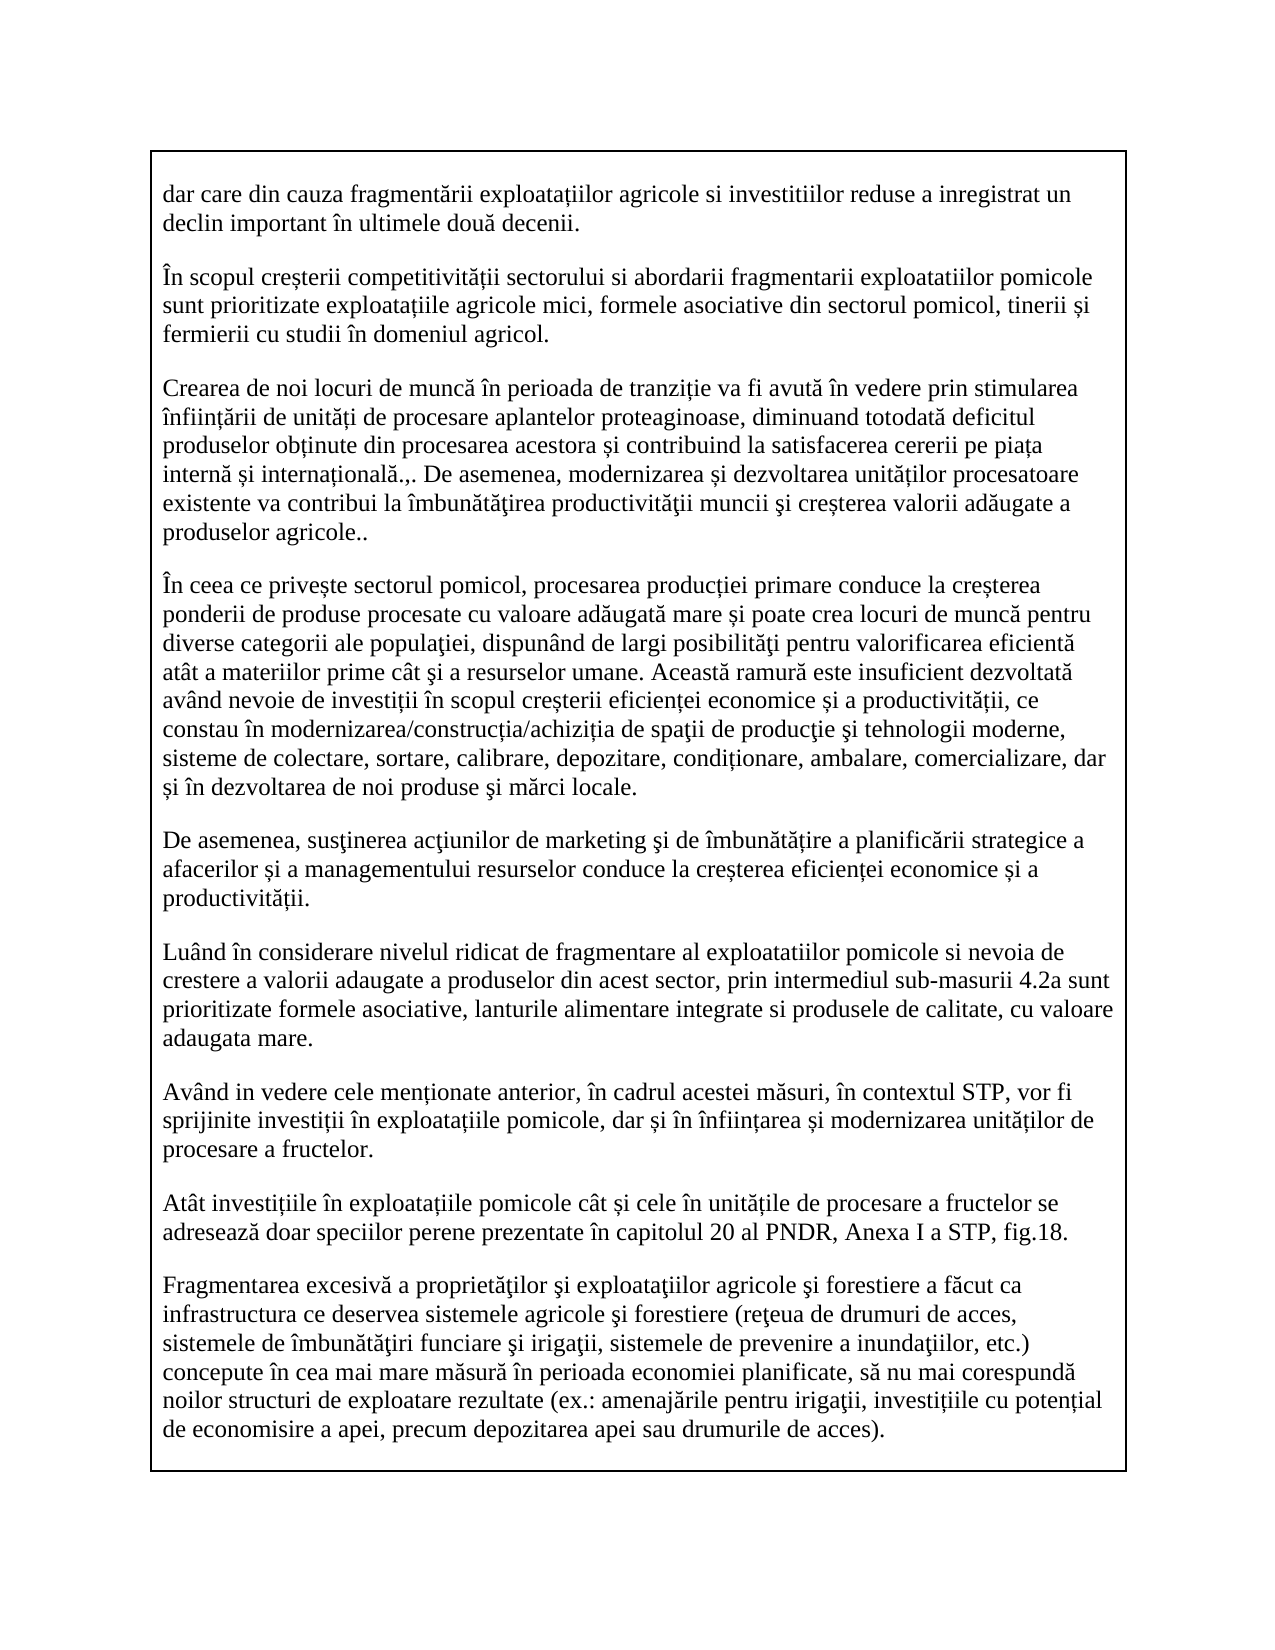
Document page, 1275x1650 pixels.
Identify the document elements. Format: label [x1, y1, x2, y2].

table_header [152, 152, 1125, 1470]
